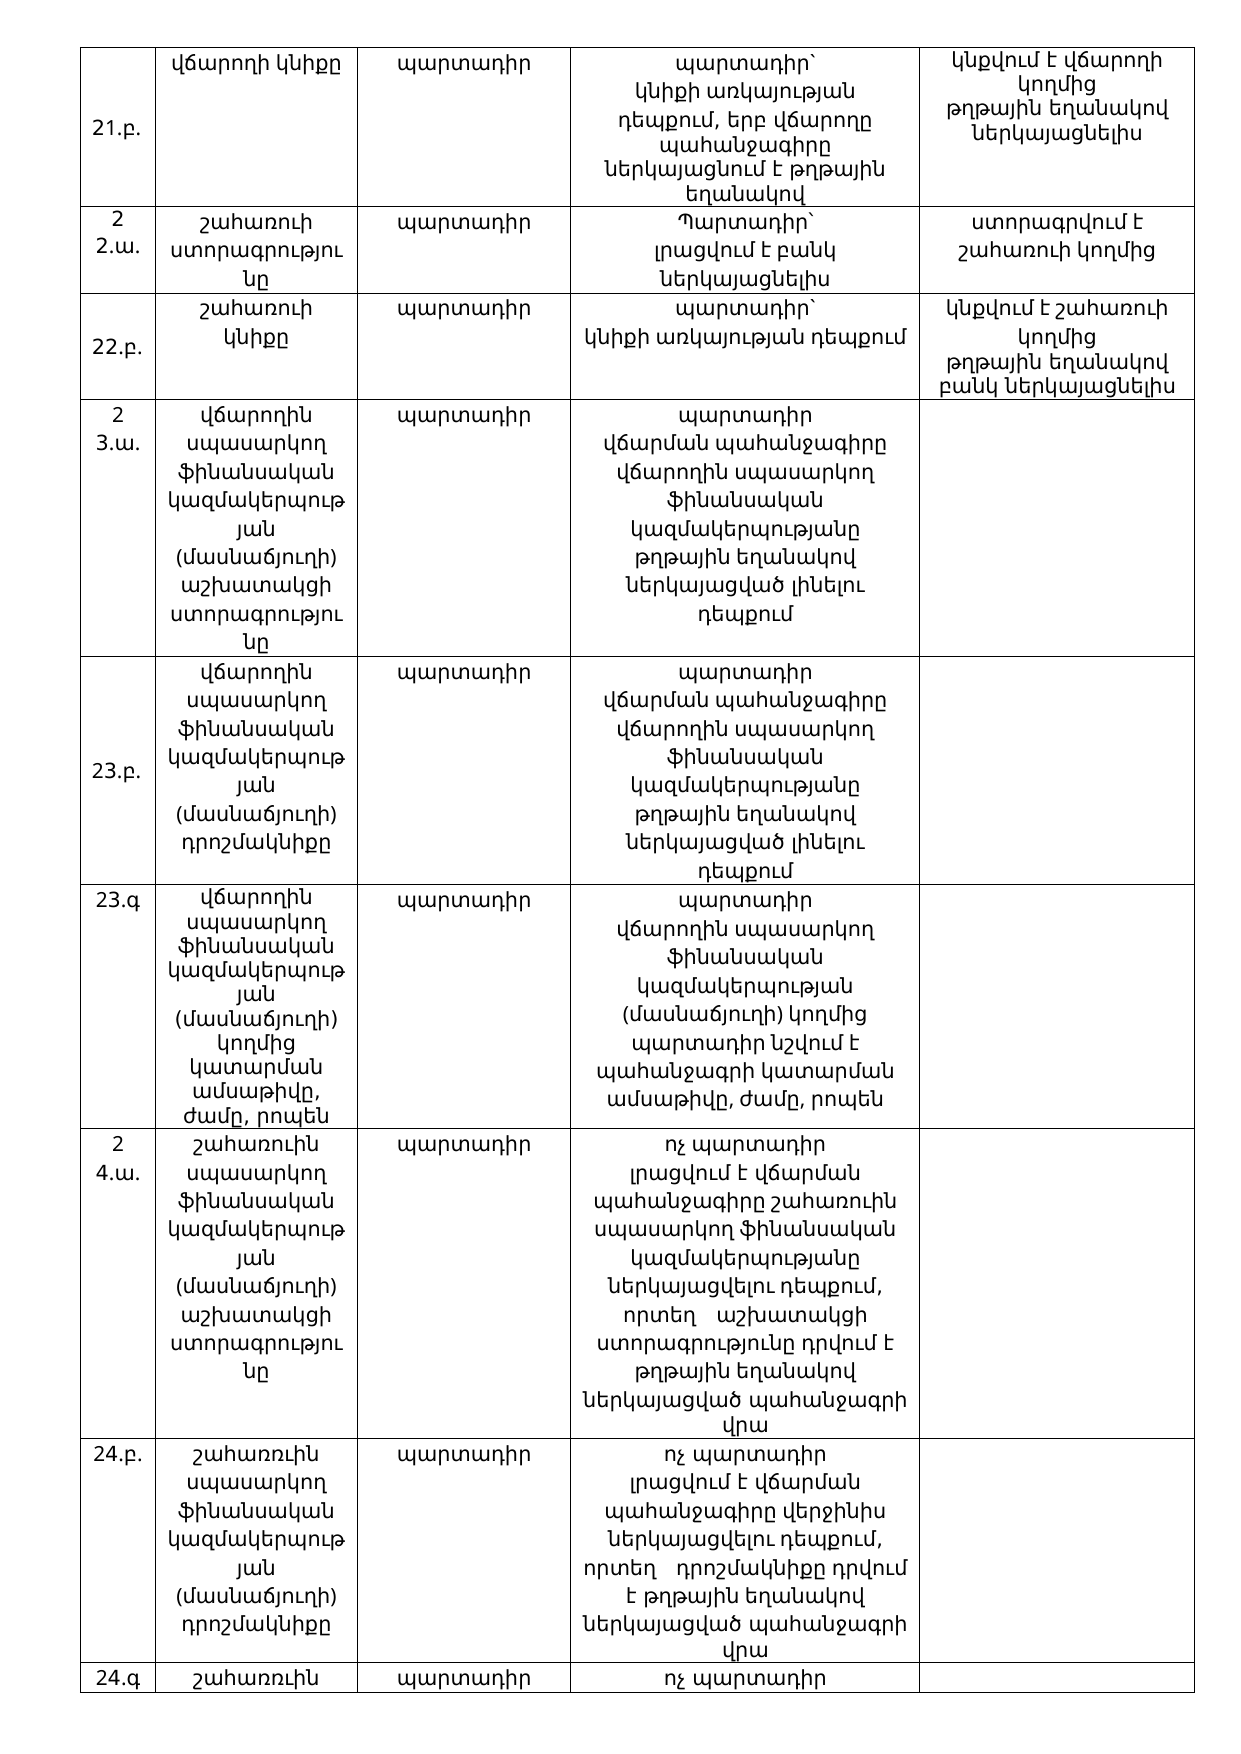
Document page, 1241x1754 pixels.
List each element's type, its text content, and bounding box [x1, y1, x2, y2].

table_cell ոչ պարտադիր լրացվում է վճարման պահանջագիրը վերջինիս ներկայացվելու դեպքում, որտեղ դրոշմակնիքը դրվում է թղթային եղանակով ներկայացված պահանջագրի վրա [571, 1439, 919, 1662]
table_cell Պարտադիր՝ լրացվում է բանկ ներկայացնելիս [571, 207, 919, 292]
table_cell կնքվում է վճարողի կողմից թղթային եղանակով ներկայացնելիս [920, 48, 1194, 206]
table_cell 23.ա. [81, 400, 155, 656]
table_cell շահառուի ստորագրությունը [156, 207, 357, 292]
table_cell [920, 885, 1194, 1128]
table_cell պարտադիր` կնիքի առկայության դեպքում [571, 294, 919, 399]
table_cell շահառուին սպասարկող ֆինանսական կազմակերպության (մասնաճյուղի) աշխատակցի ստորագրությունը [156, 1129, 357, 1438]
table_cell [571, 1663, 919, 1692]
table_cell պարտադիր` կնիքի առկայության դեպքում, երբ վճարողը պահանջագիրը ներկայացնում է թղթային եղանակով [571, 48, 919, 206]
table_cell 24.բ. [81, 1439, 155, 1662]
table_cell 23.գ [81, 885, 155, 1128]
table_cell 21.բ. [81, 48, 155, 206]
table_cell կնքվում է շահառուի կողմից թղթային եղանակով բանկ ներկայացնելիս [920, 294, 1194, 399]
table_cell ոչ պարտադիր լրացվում է վճարման պահանջագիրը շահառուին սպասարկող ֆինանսական կազմակերպությանը ներկայացվելու դեպքում, որտեղ աշխատակցի ստորագրությունը դրվում է թղթային եղանակով ներկայացված պահանջագրի վրա [571, 1129, 919, 1438]
table_cell պարտադիր վճարման պահանջագիրը վճարողին սպասարկող ֆինանսական կազմակերպությանը թղթային եղանակով ներկայացված լինելու դեպքում [571, 400, 919, 656]
table_cell վճարողի կնիքը [156, 48, 357, 206]
table_cell պարտադիր [358, 207, 570, 292]
table_cell 22.ա. [81, 207, 155, 292]
table_cell [920, 400, 1194, 656]
table_cell ստորագրվում է շահառուի կողմից [920, 207, 1194, 292]
table_cell վճարողին սպասարկող ֆինանսական կազմակերպության (մասնաճյուղի) կողմից կատարման ամսաթիվը, ժամը, րոպեն [156, 885, 357, 1128]
table_cell [920, 1129, 1194, 1438]
table_cell [920, 1663, 1194, 1692]
table_cell պարտադիր [358, 1129, 570, 1438]
table_cell 23.բ. [81, 657, 155, 884]
table_cell պարտադիր [358, 48, 570, 206]
table_cell շահառուի կնիքը [156, 294, 357, 399]
table_cell պարտադիր [358, 400, 570, 656]
table_cell 22.բ. [81, 294, 155, 399]
table_cell [920, 657, 1194, 884]
table_cell վճարողին սպասարկող ֆինանսական կազմակերպության (մասնաճյուղի) դրոշմակնիքը [156, 657, 357, 884]
table_cell [920, 1439, 1194, 1662]
table_cell պարտադիր վճարողին սպասարկող ֆինանսական կազմակերպության (մասնաճյուղի) կողմից պարտադիր նշվում է պահանջագրի կատարման ամսաթիվը, ժամը, րոպեն [571, 885, 919, 1128]
table_cell 24.ա. [81, 1129, 155, 1438]
table_cell պարտադիր [358, 294, 570, 399]
table_cell պարտադիր [358, 657, 570, 884]
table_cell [156, 1663, 357, 1692]
table_cell պարտադիր [358, 885, 570, 1128]
table_cell պարտադիր [358, 1439, 570, 1662]
table_cell վճարողին սպասարկող ֆինանսական կազմակերպության (մասնաճյուղի) աշխատակցի ստորագրությունը [156, 400, 357, 656]
table_cell պարտադիր [358, 1663, 570, 1692]
table_cell շահառռւին սպասարկող ֆինանսական կազմակերպության (մասնաճյուղի) դրոշմակնիքը [156, 1439, 357, 1662]
table_cell 24.գ [81, 1663, 155, 1692]
table_cell պարտադիր վճարման պահանջագիրը վճարողին սպասարկող ֆինանսական կազմակերպությանը թղթային եղանակով ներկայացված լինելու դեպքում [571, 657, 919, 884]
